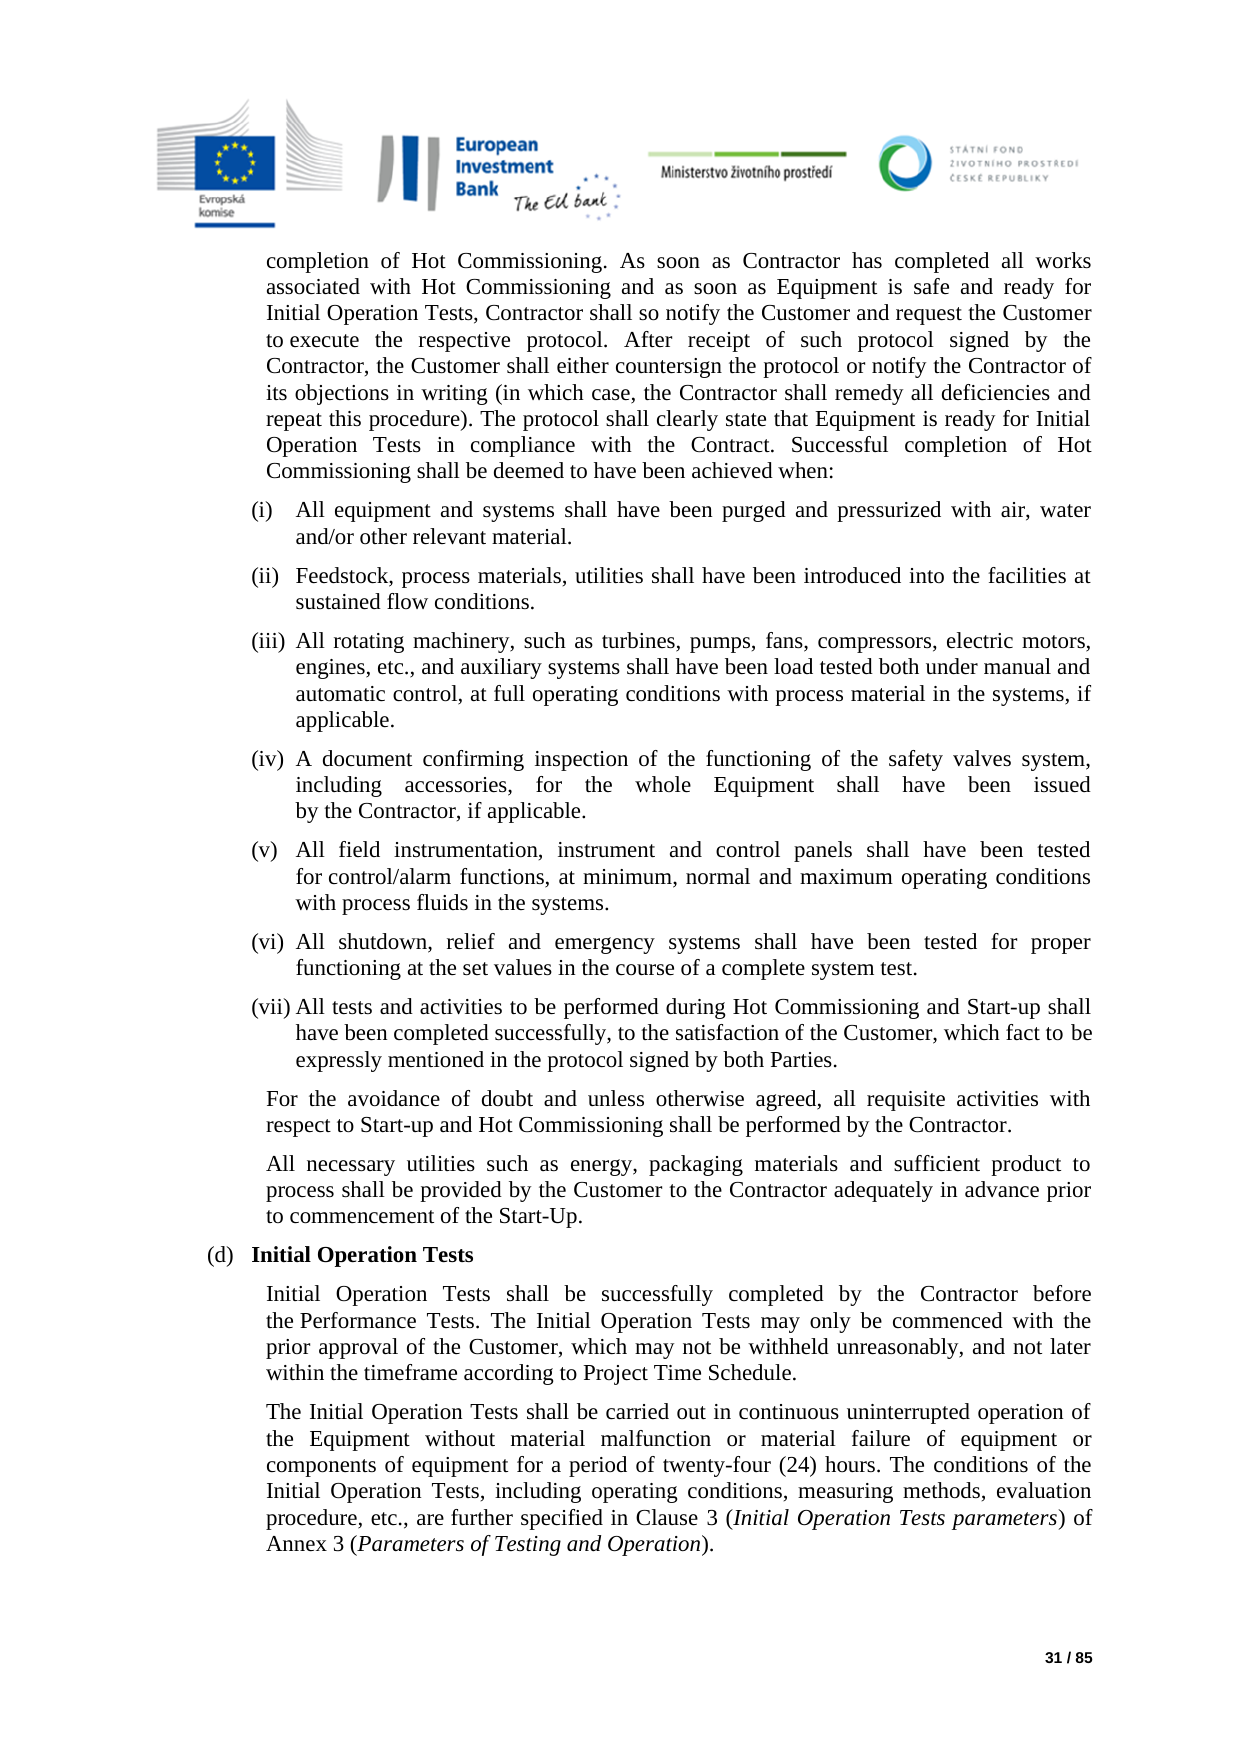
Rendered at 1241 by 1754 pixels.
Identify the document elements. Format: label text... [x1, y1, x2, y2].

text All field instrumentation, instrument and control panels shall have been tested for control/alarm functions, at minimum, normal and maximum operating conditions with process fluids in the systems. [251, 836, 1092, 915]
text All necessary utilities such as energy, packaging materials and sufficient product to process shall be provided by the Customer to the Contractor adequately in advance prior to commencement of the Start-Up. [266, 1150, 1092, 1229]
text Feedstock, process materials, utilities shall have been introduced into the facilities at sustained flow conditions. [251, 562, 1092, 614]
picture [147, 87, 1093, 235]
text Initial Operation Tests shall be successfully completed by the Contractor before the Performance Tests. The Initial Operation Tests may only be commenced with the prior approval of the Customer, which may not be withheld unreasonably, and not later within the timeframe according to Project Time Schedule. [266, 1280, 1092, 1386]
text All equipment and systems shall have been purged and pressurized with air, water and/or other relevant material. [251, 496, 1092, 549]
text All rotating machinery, such as turbines, pumps, fans, compressors, electric motors, engines, etc., and auxiliary systems shall have been load tested both under manual and automatic control, at full operating conditions with process material in the systems, if applicable. [251, 627, 1092, 732]
text All shutdown, relief and emergency systems shall have been tested for proper functioning at the set values in the course of a complete system test. [251, 928, 1092, 981]
text For the avoidance of doubt and unless otherwise agreed, all requisite activities with respect to Start-up and Hot Commissioning shall be performed by the Contractor. [266, 1085, 1092, 1137]
text The Initial Operation Tests shall be carried out in continuous uninterrupted operation of the Equipment without material malfunction or material failure of equipment or components of equipment for a period of twenty-four (24) hours. The conditions of the Initial Operation Tests, including operating conditions, measuring methods, evaluation procedure, etc., are further specified in Clause 3 (Initial Operation Tests parameters) of Annex 3 (Parameters of Testing and Operation). [266, 1398, 1092, 1556]
text A document confirming inspection of the functioning of the safety valves system, including accessories, for the whole Equipment shall have been issued by the Contractor, if applicable. [251, 745, 1092, 824]
text All tests and activities to be performed during Hot Commissioning and Start-up shall have been completed successfully, to the satisfaction of the Customer, which fact to be expressly mentioned in the protocol signed by both Parties. [251, 993, 1092, 1072]
text Initial Operation Tests [207, 1241, 1092, 1268]
